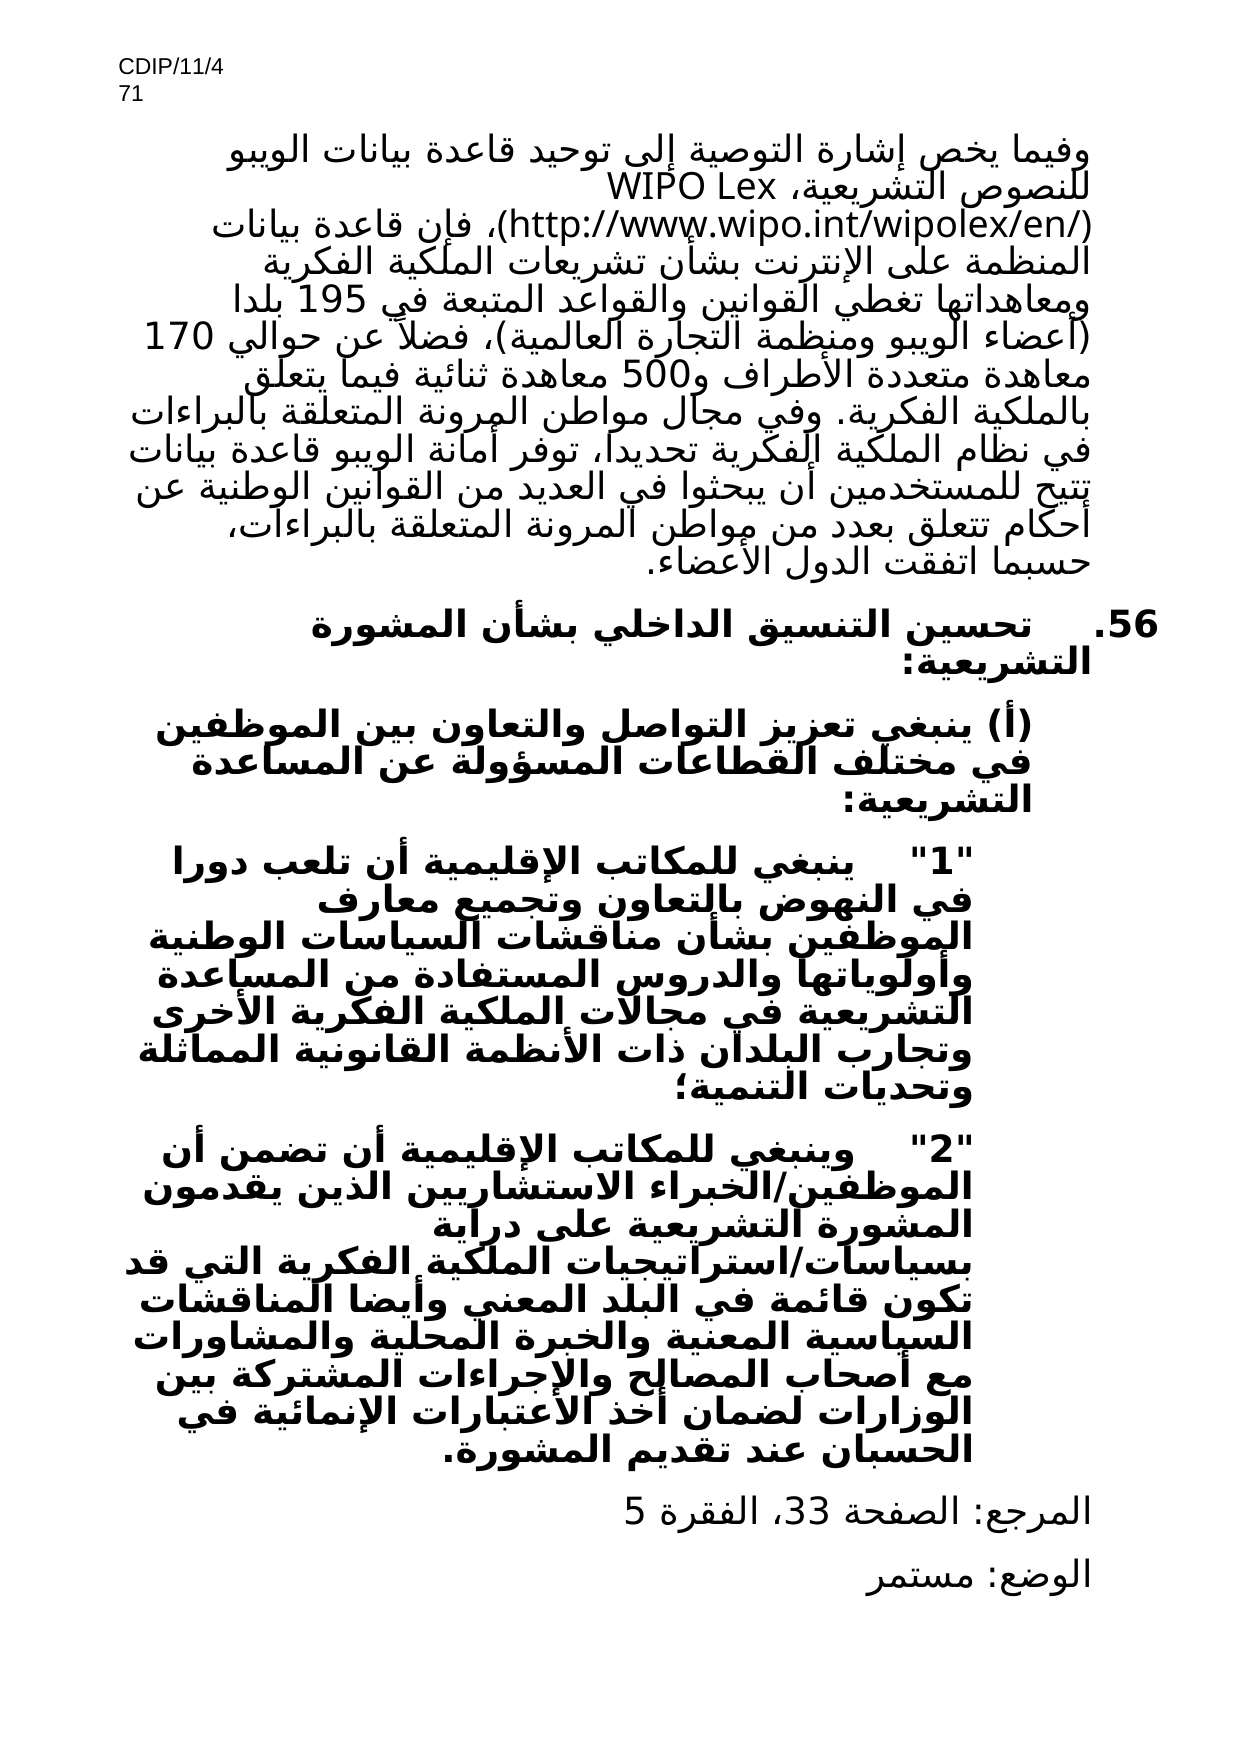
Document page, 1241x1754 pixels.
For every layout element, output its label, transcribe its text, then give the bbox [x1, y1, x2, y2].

list (أ) ينبغي تعزيز التواصل والتعاون بين الموظفين في مختلف القطاعات المسؤولة عن المساعدة التشريعية: [118, 707, 1092, 820]
text تحسين التنسيق الداخلي بشأن المشورة التشريعية: [118, 607, 1092, 682]
list المرجع: الصفحة 33، الفقرة 5 [1035, 1495, 1092, 1532]
list "1" ينبغي للمكاتب الإقليمية أن تلعب دورا في النهوض بالتعاون وتجميع معارف الموظفين بشأن مناقشات السياسات الوطنية وأولوياتها والدروس المستفادة من المساعدة التشريعية في مجالات الملكية الفكرية الأخرى وتجارب البلدان ذات الأنظمة القانونية المماثلة وتحديات التنمية؛ [118, 845, 1033, 1107]
list "2" وينبغي للمكاتب الإقليمية أن تضمن أن الموظفين/الخبراء الاستشاريين الذين يقدمون المشورة التشريعية على دراية بسياسات/استراتيجيات الملكية الفكرية التي قد تكون قائمة في البلد المعني وأيضا المناقشات السياسية المعنية والخبرة المحلية والمشاورات مع أصحاب المصالح والإجراءات المشتركة بين الوزارات لضمان أخذ الاعتبارات الإنمائية في الحسبان عند تقديم المشورة. [118, 1132, 1033, 1470]
list وفيما يخص إشارة التوصية إلى توحيد قاعدة بيانات الويبو للنصوص التشريعية، WIPO Lex (http://www.wipo.int/wipolex/en/)، فإن قاعدة بيانات المنظمة على الإنترنت بشأن تشريعات الملكية الفكرية ومعاهداتها تغطي القوانين والقواعد المتبعة في 195 بلدا (أعضاء الويبو ومنظمة التجارة العالمية)، فضلاً عن حوالي 170 معاهدة متعددة الأطراف و500 معاهدة ثنائية فيما يتعلق بالملكية الفكرية. وفي مجال مواطن المرونة المتعلقة بالبراءات في نظام الملكية الفكرية تحديدا، توفر أمانة الويبو قاعدة بيانات تتيح للمستخدمين أن يبحثوا في العديد من القوانين الوطنية عن أحكام تتعلق بعدد من مواطن المرونة المتعلقة بالبراءات، حسبما اتفقت الدول الأعضاء. [118, 132, 1092, 582]
list المرجع: الصفحة 33، الفقرة 5 [118, 1495, 742, 1532]
list المرجع: الصفحة 33، الفقرة 5 [686, 1495, 1075, 1532]
list الوضع: مستمر [118, 1557, 1092, 1595]
